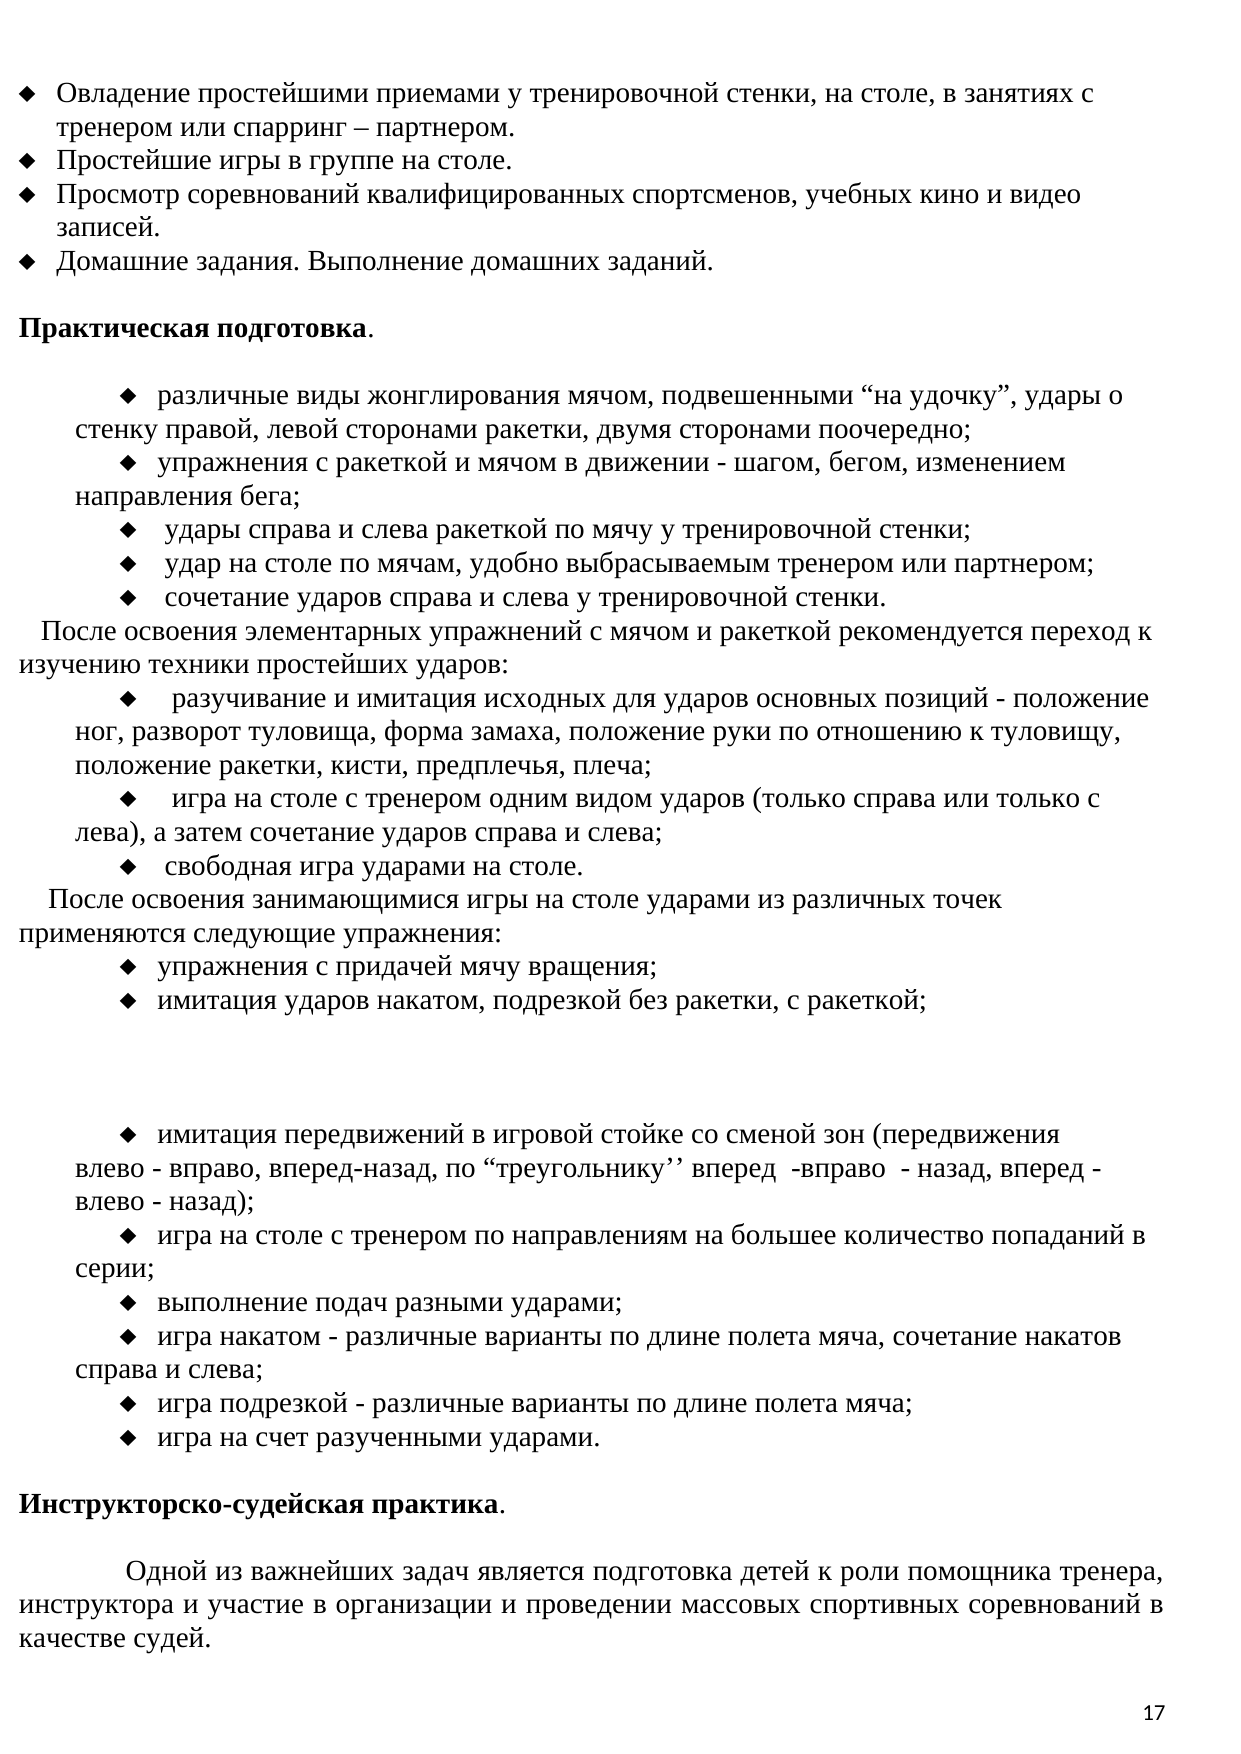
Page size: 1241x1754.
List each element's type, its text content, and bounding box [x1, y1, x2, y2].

list сочетание ударов справа и слева у тренировочной стенки. [75, 579, 1165, 613]
list упражнения с ракеткой и мячом в движении - шагом, бегом, изменением направления бега; [75, 444, 1165, 512]
list разучивание и имитация исходных для ударов основных позиций - положение ног, разворот туловища, форма замаха, положение руки по отношению к туловищу, положение ракетки, кисти, предплечья, плеча; [75, 680, 1165, 780]
list Просмотр соревнований квалифицированных спортсменов, учебных кино и видео записей. [19, 176, 1165, 243]
list игра на столе с тренером одним видом ударов (только справа или только с лева), а затем сочетание ударов справа и слева; [75, 780, 1165, 848]
list игра на счет разученными ударами. [75, 1419, 1165, 1452]
list Простейшие игры в группе на столе. [19, 142, 1165, 176]
list свободная игра ударами на столе. [75, 848, 1165, 881]
list выполнение подач разными ударами; [75, 1284, 1165, 1318]
text После освоения элементарных упражнений с мячом и ракеткой рекомендуется переход к изучению техники простейших ударов: [19, 613, 1165, 680]
list игра на столе с тренером по направлениям на большее количество попаданий в серии; [75, 1217, 1165, 1284]
list игра накатом - различные варианты по длине полета мяча, сочетание накатов справа и слева; [75, 1318, 1165, 1385]
text Практическая подготовка. [19, 310, 1165, 344]
list удар на столе по мячам, удобно выбрасываемым тренером или партнером; [75, 545, 1165, 579]
text Инструкторско-судейская практика. [19, 1486, 1165, 1519]
list имитация ударов накатом, подрезкой без ракетки, с ракеткой; [75, 982, 1165, 1016]
list различные виды жонглирования мячом, подвешенными “на удочку”, удары о стенку правой, левой сторонами ракетки, двумя сторонами поочередно; [75, 377, 1165, 444]
list игра подрезкой - различные варианты по длине полета мяча; [75, 1385, 1165, 1419]
text После освоения занимающимися игры на столе ударами из различных точек применяются следующие упражнения: [19, 881, 1165, 948]
list имитация передвижений в игровой стойке со сменой зон (передвижения влево - вправо, вперед-назад, по “треугольнику’’ вперед -вправо - назад, вперед - влево - назад); [75, 1116, 1165, 1217]
list удары справа и слева ракеткой по мячу у тренировочной стенки; [75, 512, 1165, 545]
list упражнения с придачей мячу вращения; [75, 948, 1165, 982]
list Овладение простейшими приемами у тренировочной стенки, на столе, в занятиях с тренером или спарринг – партнером. [19, 75, 1165, 142]
list Домашние задания. Выполнение домашних заданий. [19, 243, 1165, 277]
text Одной из важнейших задач является подготовка детей к роли помощника тренера, инструктора и участие в организации и проведении массовых спортивных соревнований в качестве судей. [19, 1553, 1165, 1653]
